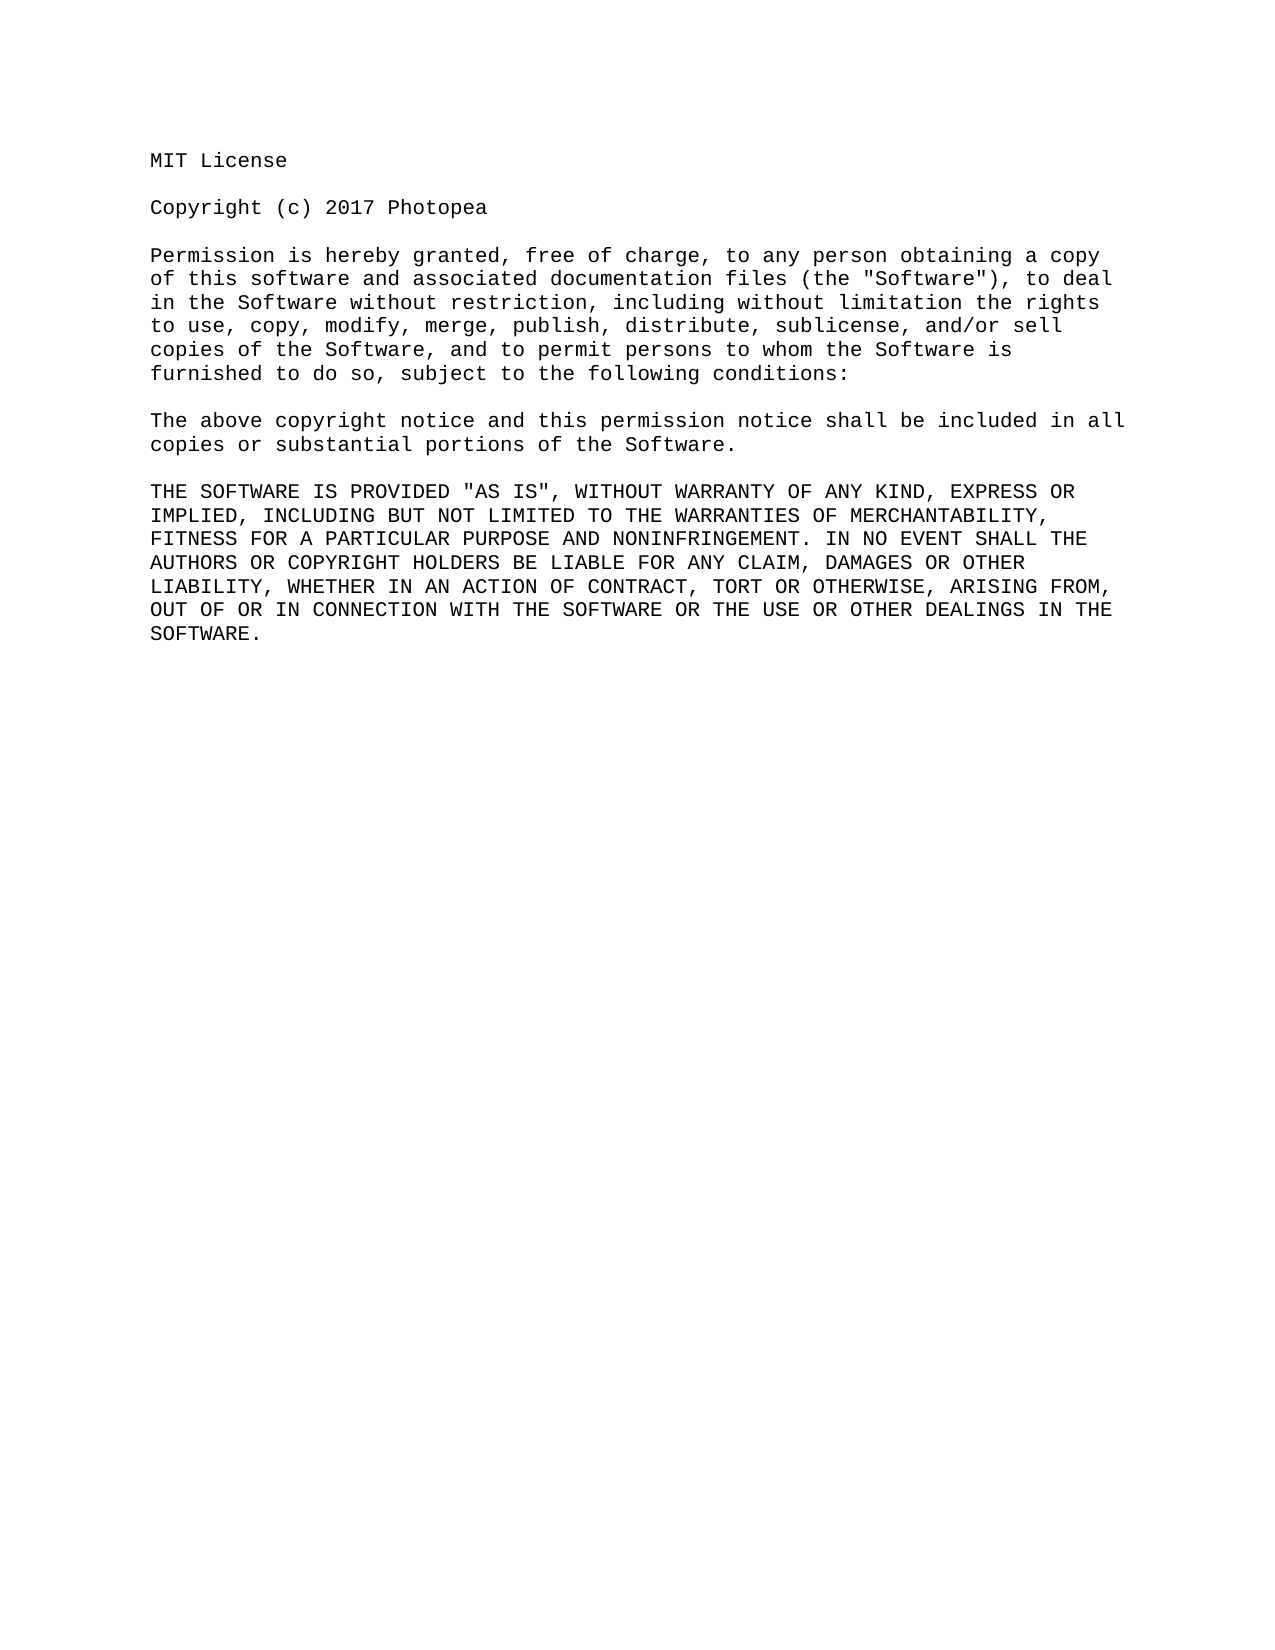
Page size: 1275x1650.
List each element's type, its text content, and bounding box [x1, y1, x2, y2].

text MIT License [150, 150, 1125, 174]
text The above copyright notice and this permission notice shall be included in all [150, 410, 1125, 434]
text SOFTWARE. [150, 623, 1125, 647]
text FITNESS FOR A PARTICULAR PURPOSE AND NONINFRINGEMENT. IN NO EVENT SHALL THE [150, 528, 1125, 552]
text to use, copy, modify, merge, publish, distribute, sublicense, and/or sell [150, 316, 1125, 339]
text Permission is hereby granted, free of charge, to any person obtaining a copy [150, 244, 1125, 268]
text in the Software without restriction, including without limitation the rights [150, 292, 1125, 316]
text AUTHORS OR COPYRIGHT HOLDERS BE LIABLE FOR ANY CLAIM, DAMAGES OR OTHER [150, 552, 1125, 576]
text IMPLIED, INCLUDING BUT NOT LIMITED TO THE WARRANTIES OF MERCHANTABILITY, [150, 505, 1125, 528]
text of this software and associated documentation files (the "Software"), to deal [150, 268, 1125, 292]
text OUT OF OR IN CONNECTION WITH THE SOFTWARE OR THE USE OR OTHER DEALINGS IN THE [150, 599, 1125, 623]
text THE SOFTWARE IS PROVIDED "AS IS", WITHOUT WARRANTY OF ANY KIND, EXPRESS OR [150, 481, 1125, 505]
text LIABILITY, WHETHER IN AN ACTION OF CONTRACT, TORT OR OTHERWISE, ARISING FROM, [150, 576, 1125, 599]
text furnished to do so, subject to the following conditions: [150, 363, 1125, 386]
text copies or substantial portions of the Software. [150, 434, 1125, 457]
text Copyright (c) 2017 Photopea [150, 197, 1125, 221]
text copies of the Software, and to permit persons to whom the Software is [150, 339, 1125, 363]
